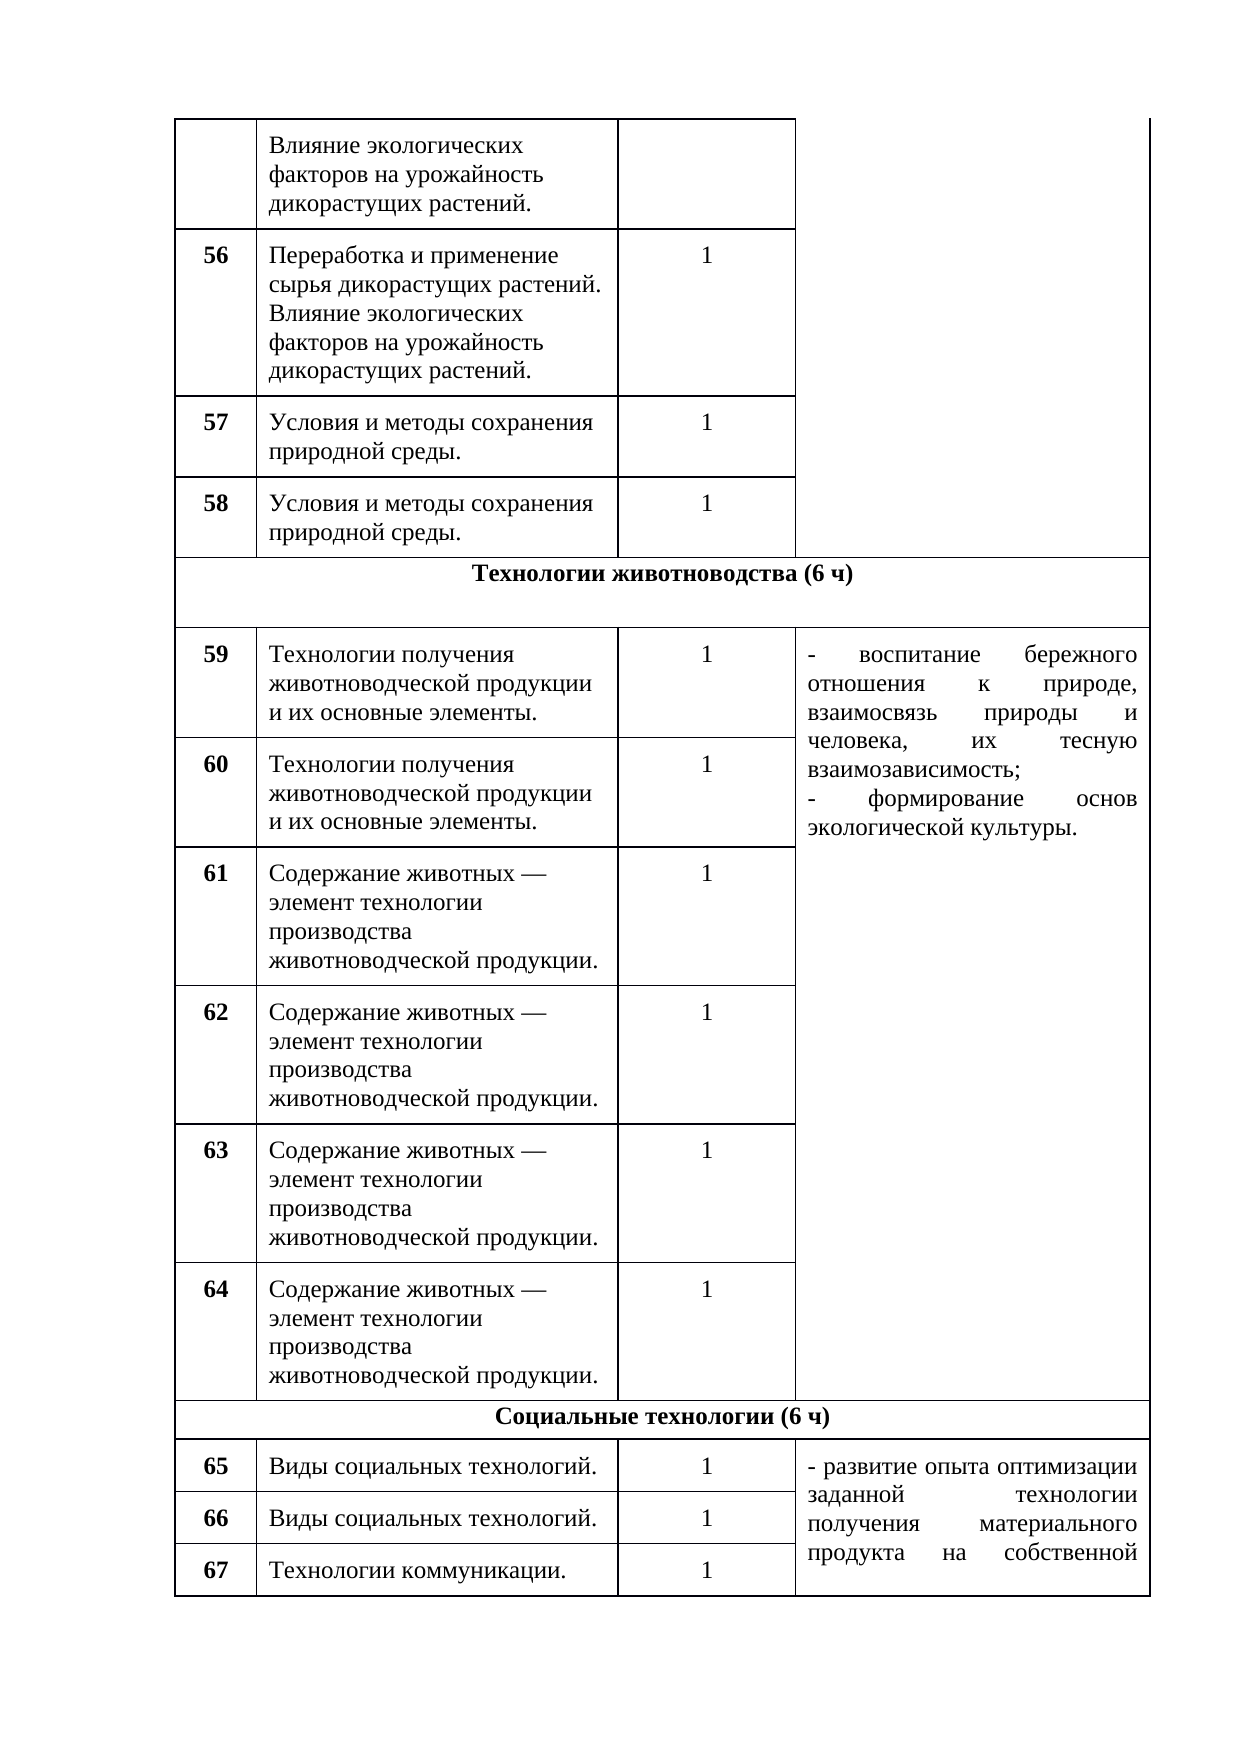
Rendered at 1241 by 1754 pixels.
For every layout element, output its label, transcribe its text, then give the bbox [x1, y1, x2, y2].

table_cell 64 [176, 1263, 256, 1400]
table_cell 60 [176, 738, 256, 846]
table_cell 1 [619, 1544, 795, 1595]
table_cell 56 [176, 230, 256, 395]
table_cell Социальные технологии (6 ч) [176, 1401, 1149, 1438]
table_cell 1 [619, 848, 795, 984]
table_cell 1 [619, 1440, 795, 1491]
table_cell Технологии животноводства (6 ч) [176, 558, 1149, 627]
table_cell 62 [176, 986, 256, 1123]
table_cell Содержание животных — элемент технологии производства животноводческой продукции. [257, 1263, 617, 1400]
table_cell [257, 1544, 617, 1595]
table_cell 59 [176, 628, 256, 736]
table_cell Виды социальных технологий. [257, 1440, 617, 1491]
table_cell 1 [619, 986, 795, 1123]
table_cell 1 [619, 738, 795, 846]
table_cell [257, 120, 617, 228]
table_cell 1 [619, 120, 795, 228]
table_cell Технологии получения животноводческой продукции и их основные элементы. [257, 738, 617, 846]
table_cell Технологии получения животноводческой продукции и их основные элементы. [257, 628, 617, 736]
table_cell 1 [619, 478, 795, 557]
table_cell 65 [176, 1440, 256, 1491]
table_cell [257, 230, 617, 395]
table_cell - развитие опыта оптимизации заданной технологии получения материального продукта на собственной практике; - формирование технологической культуры. [796, 1440, 1149, 1595]
table_cell 63 [176, 1125, 256, 1261]
table_cell - воспитание бережного отношения к природе, взаимосвязь природы и человека, их тесную взаимозависимость; - формирование основ экологической культуры. [796, 628, 1149, 1400]
table_cell Содержание животных — элемент технологии производства животноводческой продукции. [257, 848, 617, 984]
table_cell Условия и методы сохранения природной среды. [257, 478, 617, 557]
table_cell 1 [619, 230, 795, 395]
table_cell 66 [176, 1492, 256, 1543]
table_cell 1 [619, 1492, 795, 1543]
table_cell 67 [176, 1544, 256, 1595]
table_cell 1 [619, 628, 795, 736]
table_cell Условия и методы сохранения природной среды. [257, 397, 617, 476]
table_cell Содержание животных — элемент технологии производства животноводческой продукции. [257, 986, 617, 1123]
table_cell 1 [619, 1263, 795, 1400]
table_cell Содержание животных — элемент технологии производства животноводческой продукции. [257, 1125, 617, 1261]
table_cell 1 [619, 397, 795, 476]
table_cell Виды социальных технологий. [257, 1492, 617, 1543]
table_cell 1 [619, 1125, 795, 1261]
table_cell 61 [176, 848, 256, 984]
table_cell 55 [176, 120, 256, 228]
table_cell 58 [176, 478, 256, 557]
table_cell 57 [176, 397, 256, 476]
